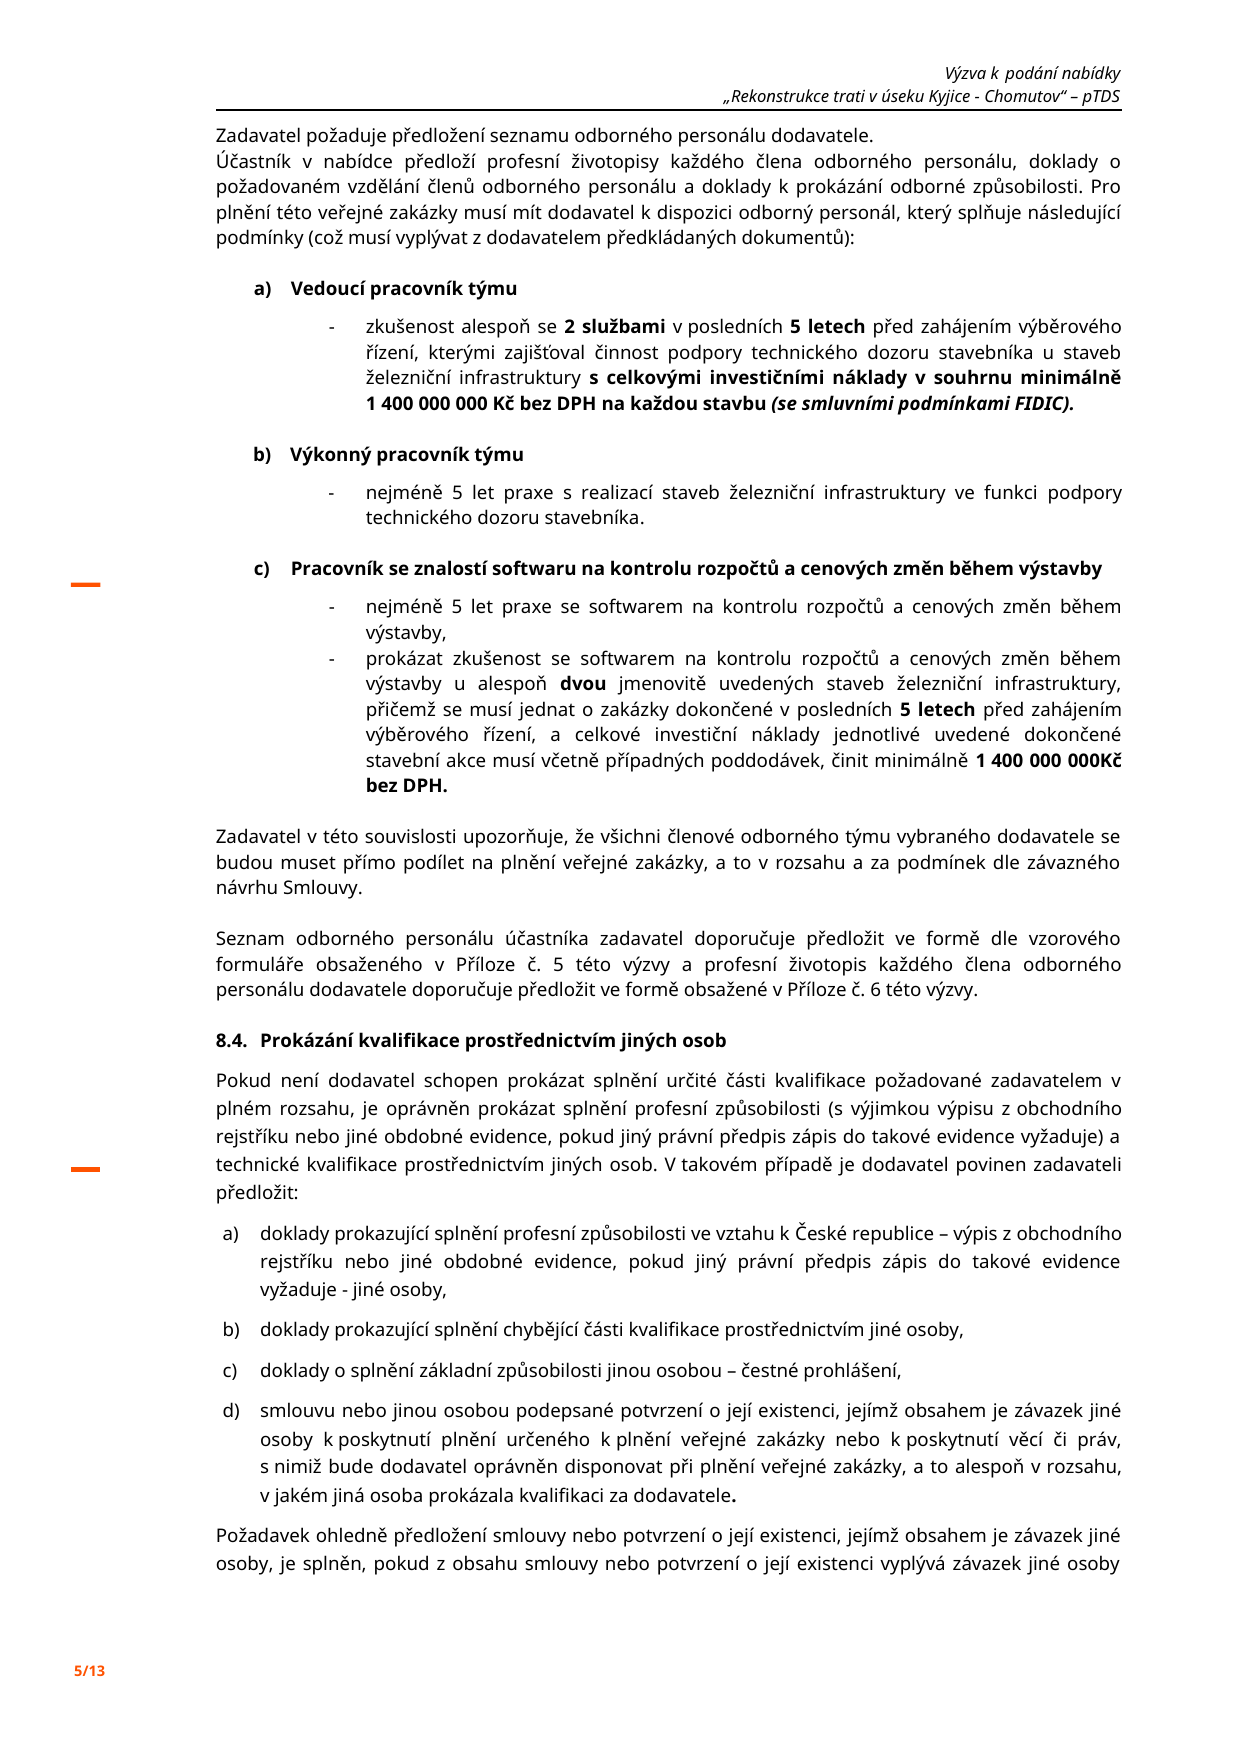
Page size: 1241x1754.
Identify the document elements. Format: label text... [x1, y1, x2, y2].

list prokázat zkušenost se softwarem na kontrolu rozpočtů a cenových změn během výstavby u alespoň dvou jmenovitě uvedených staveb železniční infrastruktury, přičemž se musí jednat o zakázky dokončené v posledních 5 letech před zahájením výběrového řízení, a celkové investiční náklady jednotlivé uvedené dokončené stavební akce musí včetně případných poddodávek, činit minimálně 1 400 000 000Kč bez DPH. [328, 645, 1122, 798]
list doklady o splnění základní způsobilosti jinou osobou – čestné prohlášení, [222, 1357, 1122, 1383]
list nejméně 5 let praxe s realizací staveb železniční infrastruktury ve funkci podpory technického dozoru stavebníka. [328, 479, 1122, 530]
list smlouvu nebo jinou osobou podepsané potvrzení o její existenci, jejímž obsahem je závazek jiné osoby k poskytnutí plnění určeného k plnění veřejné zakázky nebo k poskytnutí věcí či práv, s nimiž bude dodavatel oprávněn disponovat při plnění veřejné zakázky, a to alespoň v rozsahu, v jakém jiná osoba prokázala kvalifikaci za dodavatele. [222, 1398, 1122, 1507]
list Prokázání kvalifikace prostřednictvím jiných osob [216, 1027, 1122, 1053]
list Pracovník se znalostí softwaru na kontrolu rozpočtů a cenových změn během výstavby [253, 556, 1122, 581]
list Výkonný pracovník týmu [253, 441, 1122, 467]
list doklady prokazující splnění chybějící části kvalifikace prostřednictvím jiné osoby, [222, 1317, 1122, 1342]
list zkušenost alespoň se 2 službami v posledních 5 letech před zahájením výběrového řízení, kterými zajišťoval činnost podpory technického dozoru stavebníka u staveb železniční infrastruktury s celkovými investičními náklady v souhrnu minimálně 1 400 000 000 Kč bez DPH na každou stavbu (se smluvními podmínkami FIDIC). [328, 313, 1122, 416]
list Vedoucí pracovník týmu [253, 276, 1122, 301]
list nejméně 5 let praxe se softwarem na kontrolu rozpočtů a cenových změn během výstavby, [328, 594, 1122, 645]
text Zadavatel v této souvislosti upozorňuje, že všichni členové odborného týmu vybraného dodavatele se budou muset přímo podílet na plnění veřejné zakázky, a to v rozsahu a za podmínek dle závazného návrhu Smlouvy. [216, 823, 1122, 900]
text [216, 1522, 1122, 1576]
text Seznam odborného personálu účastníka zadavatel doporučuje předložit ve formě dle vzorového formuláře obsaženého v Příloze č. 5 této výzvy a profesní životopis každého člena odborného personálu dodavatele doporučuje předložit ve formě obsažené v Příloze č. 6 této výzvy. [216, 926, 1122, 1002]
text Účastník v nabídce předloží profesní životopisy každého člena odborného personálu, doklady o požadovaném vzdělání členů odborného personálu a doklady k prokázání odborné způsobilosti. Pro plnění této veřejné zakázky musí mít dodavatel k dispozici odborný personál, který splňuje následující podmínky (což musí vyplývat z dodavatelem předkládaných dokumentů): [216, 148, 1122, 250]
list doklady prokazující splnění profesní způsobilosti ve vztahu k České republice – výpis z obchodního rejstříku nebo jiné obdobné evidence, pokud jiný právní předpis zápis do takové evidence vyžaduje - jiné osoby, [222, 1220, 1122, 1302]
text Pokud není dodavatel schopen prokázat splnění určité části kvalifikace požadované zadavatelem v plném rozsahu, je oprávněn prokázat splnění profesní způsobilosti (s výjimkou výpisu z obchodního rejstříku nebo jiné obdobné evidence, pokud jiný právní předpis zápis do takové evidence vyžaduje) a technické kvalifikace prostřednictvím jiných osob. V takovém případě je dodavatel povinen zadavateli předložit: [216, 1068, 1122, 1205]
text Zadavatel požaduje předložení seznamu odborného personálu dodavatele. [216, 122, 1122, 148]
